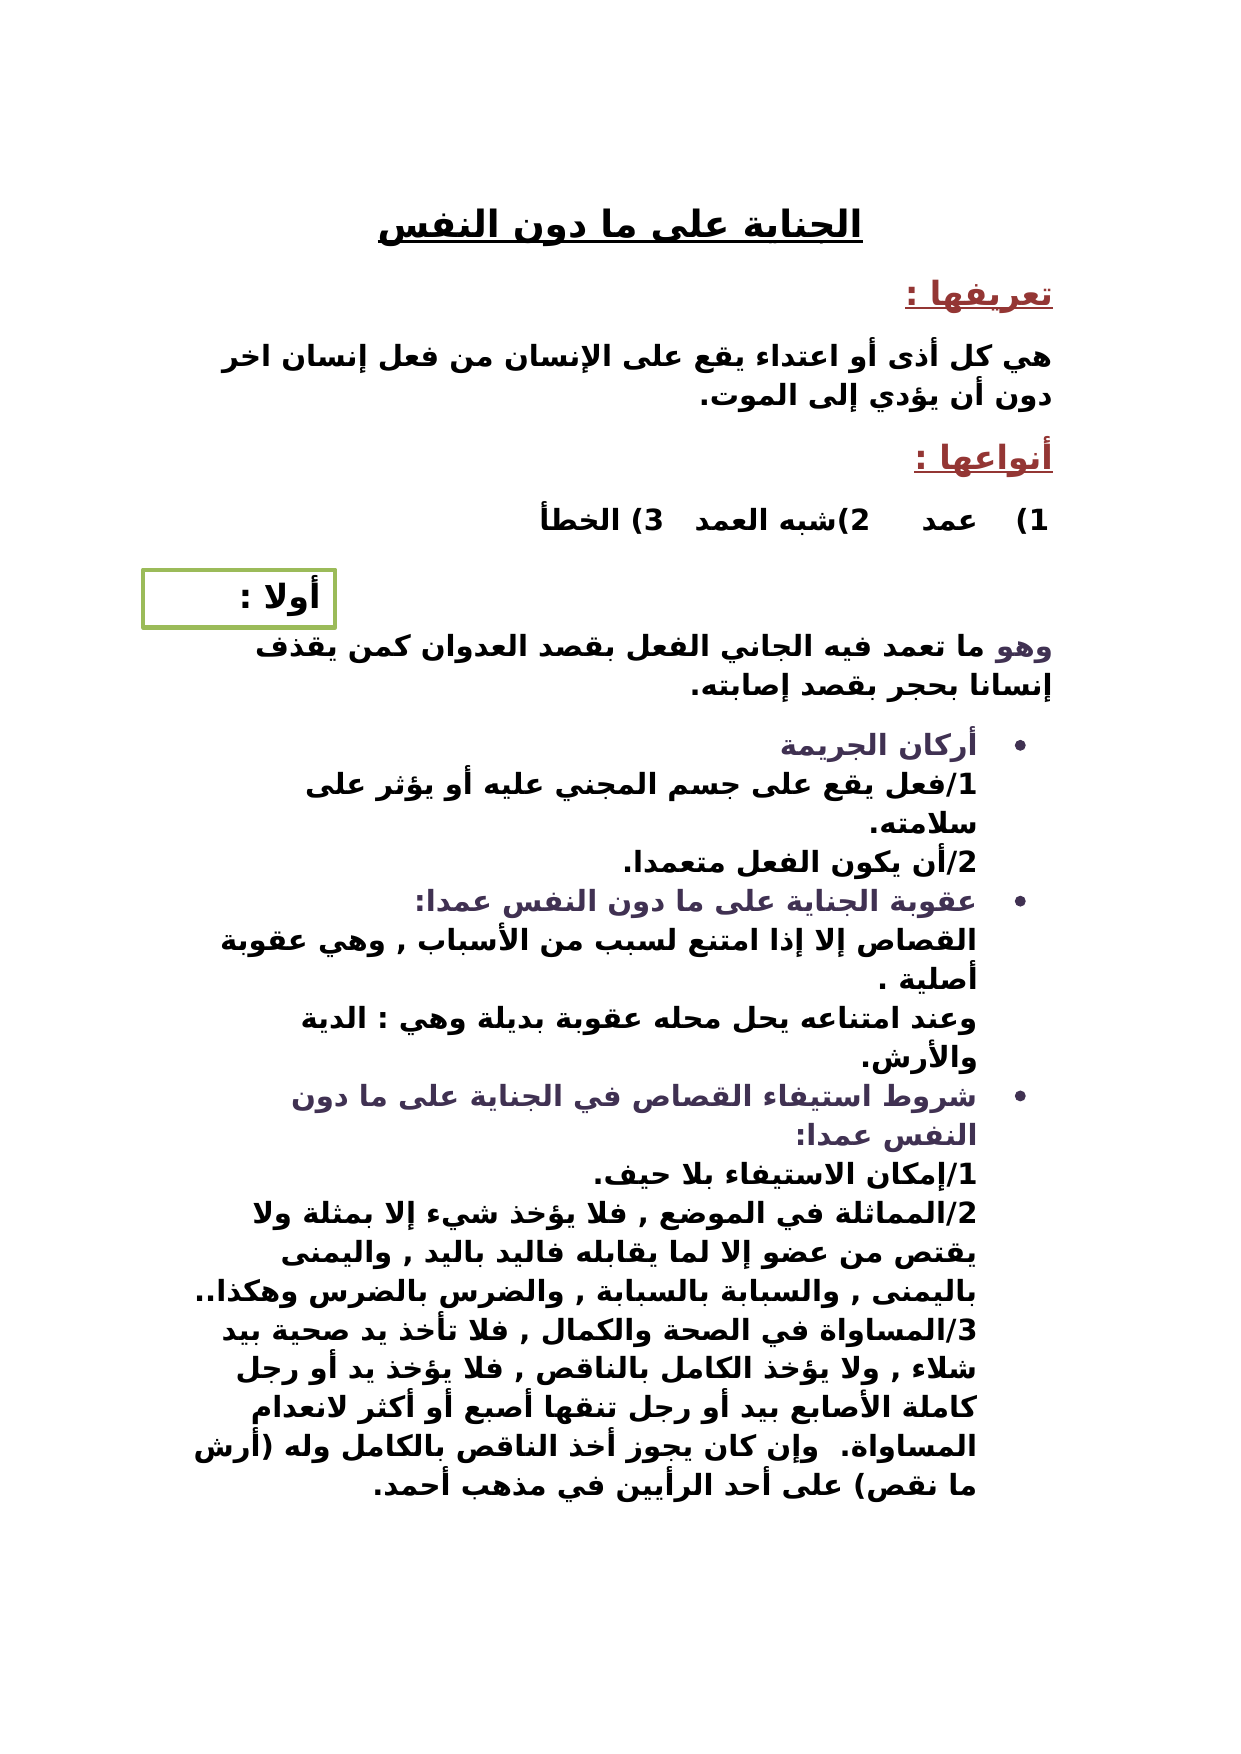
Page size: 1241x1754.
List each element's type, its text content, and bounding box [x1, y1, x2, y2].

list عمد 2)شبه العمد 3) الخطأ [187, 503, 1015, 537]
list 2/أن يكون الفعل متعمدا. [187, 845, 978, 879]
list القصاص إلا إذا امتنع لسبب من الأسباب , وهي عقوبة أصلية . [187, 923, 978, 996]
list 1/فعل يقع على جسم المجني عليه أو يؤثر على سلامته. [187, 767, 978, 840]
list شروط استيفاء القصاص في الجناية على ما دون النفس عمدا: [187, 1079, 1015, 1152]
list عقوبة الجناية على ما دون النفس عمدا: [187, 884, 1015, 918]
text وهو ما تعمد فيه الجاني الفعل بقصد العدوان كمن يقذف إنسانا بحجر بقصد إصابته. [187, 630, 1053, 703]
text هي كل أذى أو اعتداء يقع على الإنسان من فعل إنسان اخر دون أن يؤدي إلى الموت. [187, 339, 1053, 412]
text تعريفها : [187, 274, 1053, 313]
list أركان الجريمة [187, 728, 1015, 762]
list 3/المساواة في الصحة والكمال , فلا تأخذ يد صحية بيد شلاء , ولا يؤخذ الكامل بالناقص , فلا يؤخذ يد أو رجل كاملة الأصابع بيد أو رجل تنقها أصبع أو أكثر لانعدام المساواة. وإن كان يجوز أخذ الناقص بالكامل وله (أرش ما نقص) على أحد الرأيين في مذهب أحمد. [187, 1313, 978, 1503]
text الجناية على ما دون النفس [187, 203, 1053, 247]
list وعند امتناعه يحل محله عقوبة بديلة وهي : الدية والأرش. [187, 1001, 978, 1074]
text أنواعها : [187, 438, 1053, 477]
list 2/المماثلة في الموضع , فلا يؤخذ شيء إلا بمثلة ولا يقتص من عضو إلا لما يقابله فاليد باليد , واليمنى باليمنى , والسبابة بالسبابة , والضرس بالضرس وهكذا.. [187, 1196, 978, 1308]
list 1/إمكان الاستيفاء بلا حيف. [187, 1157, 978, 1191]
